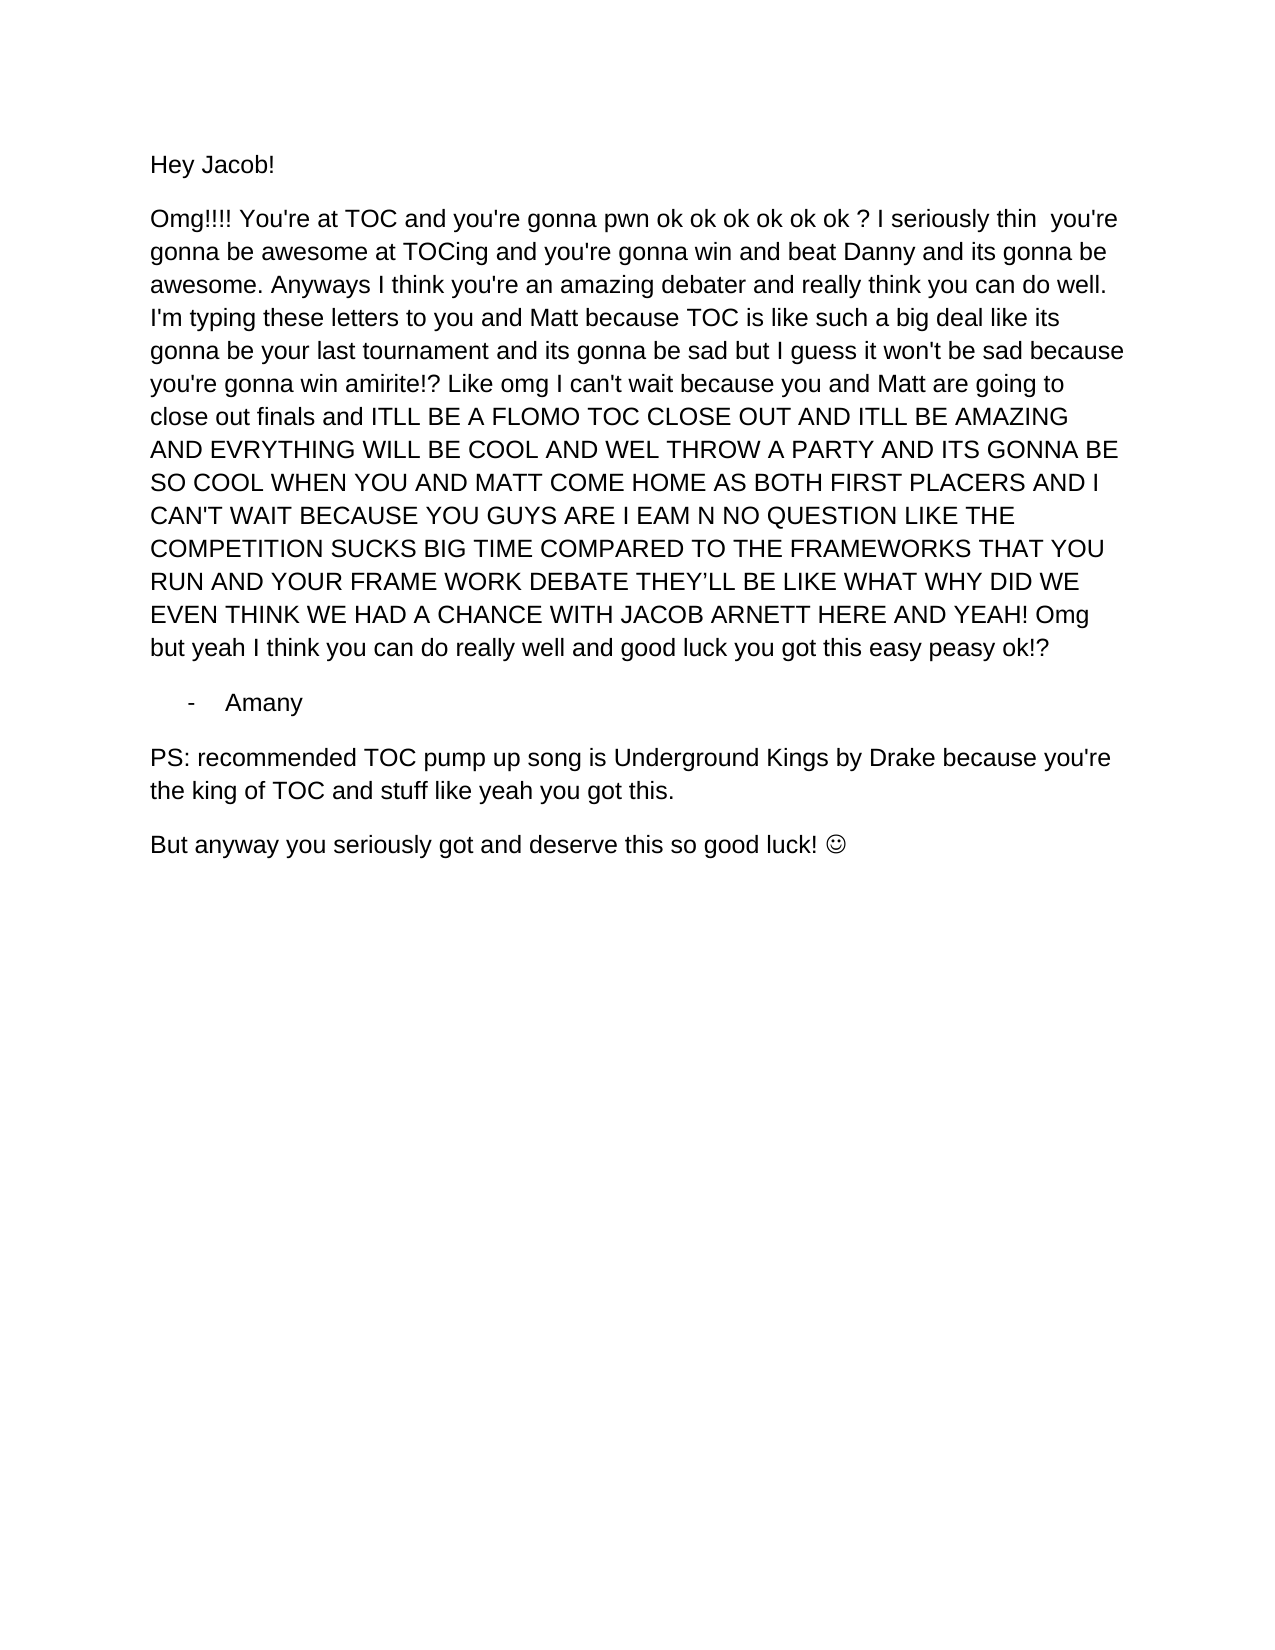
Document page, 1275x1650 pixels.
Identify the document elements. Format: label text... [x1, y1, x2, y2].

text But anyway you seriously got and deserve this so good luck! [150, 830, 1125, 858]
text Omg!!!! You're at TOC and you're gonna pwn ok ok ok ok ok ok ? I seriously thin you're gonna be awesome at TOCing and you're gonna win and beat Danny and its gonna be awesome. Anyways I think you're an amazing debater and really think you can do well. I'm typing these letters to you and Matt because TOC is like such a big deal like its gonna be your last tournament and its gonna be sad but I guess it won't be sad because you're gonna win amirite!? Like omg I can't wait because you and Matt are going to close out finals and ITLL BE A FLOMO TOC CLOSE OUT AND ITLL BE AMAZING AND EVRYTHING WILL BE COOL AND WEL THROW A PARTY AND ITS GONNA BE SO COOL WHEN YOU AND MATT COME HOME AS BOTH FIRST PLACERS AND I CAN'T WAIT BECAUSE YOU GUYS ARE I EAM N NO QUESTION LIKE THE COMPETITION SUCKS BIG TIME COMPARED TO THE FRAMEWORKS THAT YOU RUN AND YOUR FRAME WORK DEBATE THEY’LL BE LIKE WHAT WHY DID WE EVEN THINK WE HAD A CHANCE WITH JACOB ARNETT HERE AND YEAH! Omg but yeah I think you can do really well and good luck you got this easy peasy ok!? [150, 204, 1125, 662]
list Amany [187, 687, 1125, 717]
text PS: recommended TOC pump up song is Underground Kings by Drake because you're the king of TOC and stuff like yeah you got this. [150, 743, 1125, 804]
text Hey Jacob! [150, 150, 1125, 179]
